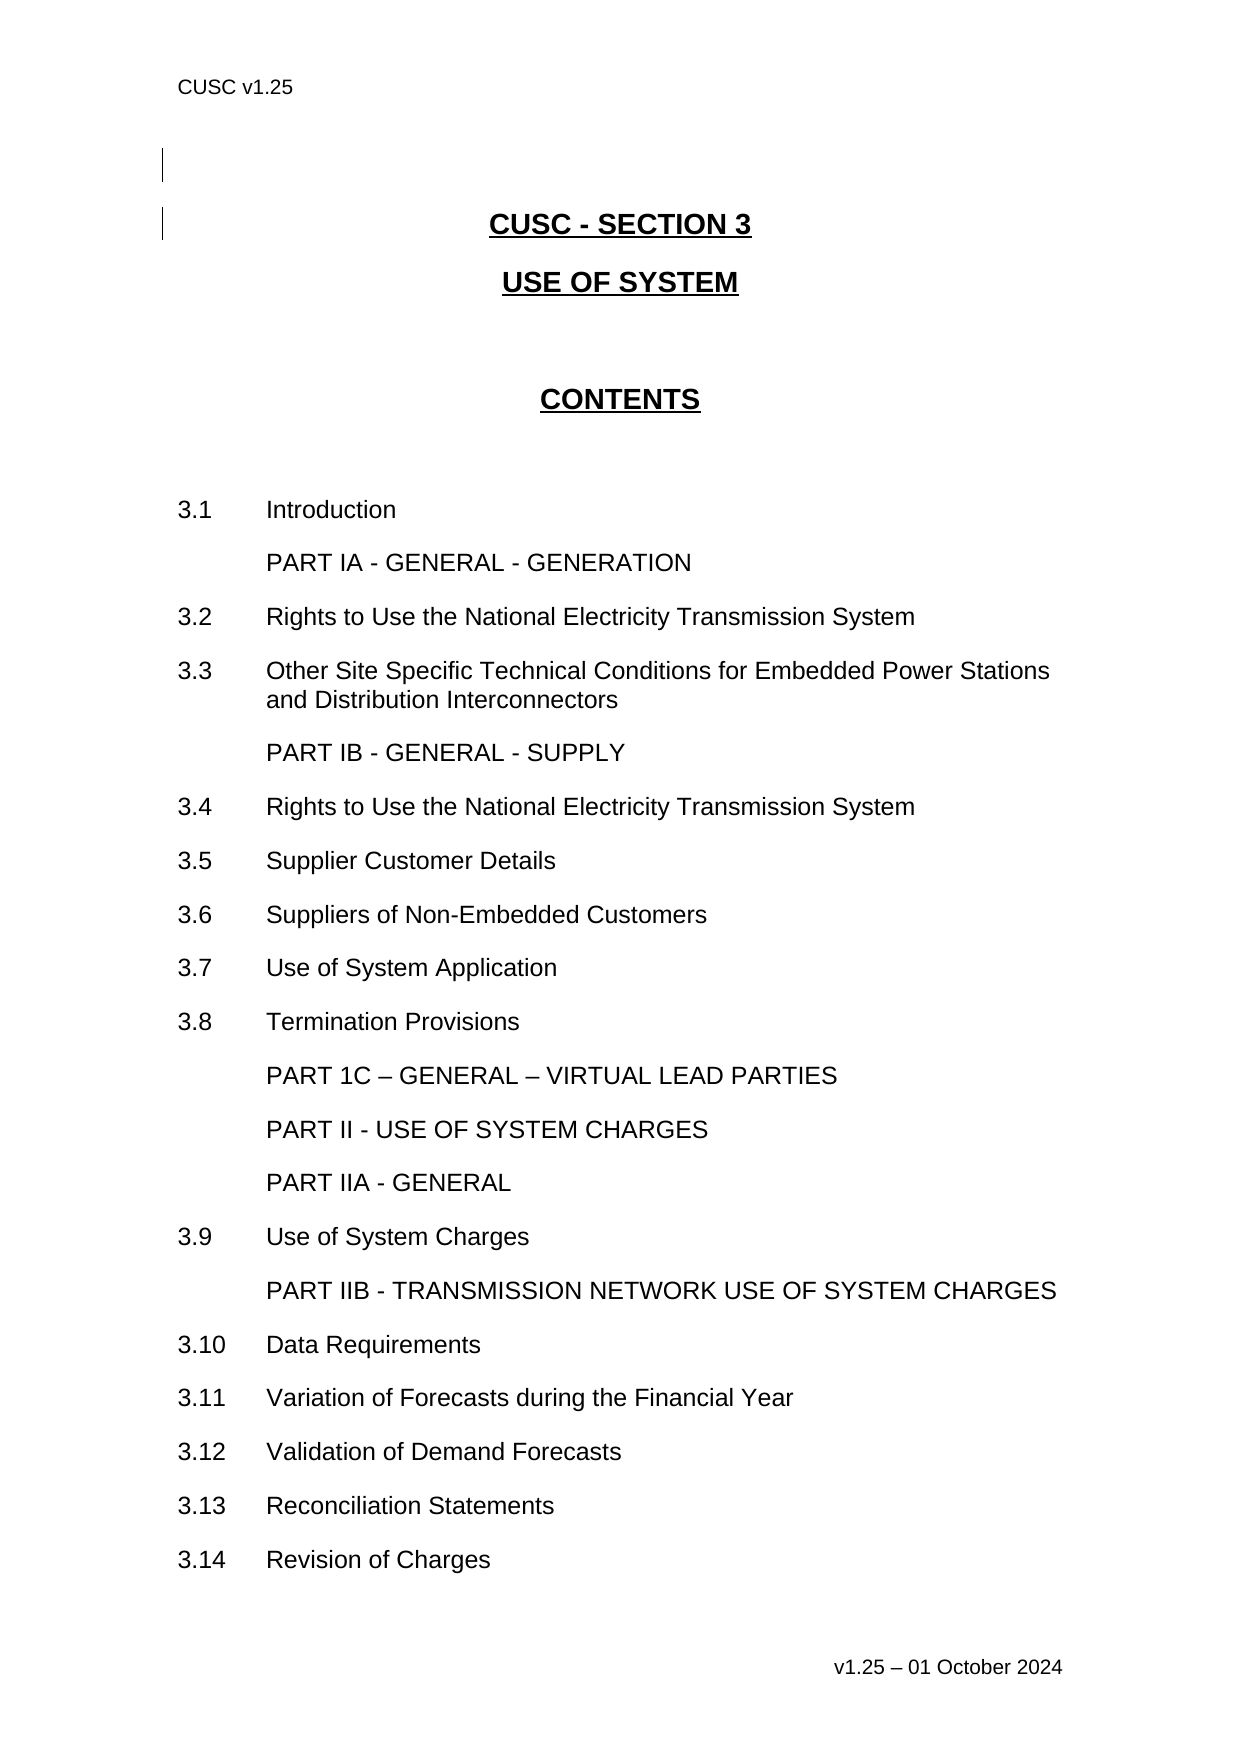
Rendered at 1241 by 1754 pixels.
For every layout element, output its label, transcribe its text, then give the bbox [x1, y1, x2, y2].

subtitle CUSC - SECTION 3 [177, 207, 1063, 240]
text 3.13 Reconciliation Statements [177, 1491, 1063, 1520]
text PART IIA - GENERAL [177, 1168, 1063, 1197]
text PART IIB - TRANSMISSION NETWORK USE OF SYSTEM CHARGES [177, 1276, 1063, 1305]
text PART 1C – GENERAL – VIRTUAL LEAD PARTIES [177, 1061, 1063, 1090]
text 3.7 Use of System Application [177, 953, 1063, 982]
text 3.8 Termination Provisions [177, 1007, 1063, 1036]
list Validation of Demand Forecasts [177, 1437, 1063, 1466]
text 3.2 Rights to Use the National Electricity Transmission System [177, 602, 1063, 631]
text 3.9 Use of System Charges [177, 1222, 1063, 1251]
text 3.6 Suppliers of Non-Embedded Customers [177, 900, 1063, 928]
text PART IA - GENERAL - GENERATION [177, 548, 1063, 577]
text 3.5 Supplier Customer Details [177, 846, 1063, 875]
text 3.14 Revision of Charges [177, 1545, 1063, 1573]
text 3.10 Data Requirements [177, 1330, 1063, 1358]
text 3.4 Rights to Use the National Electricity Transmission System [177, 792, 1063, 821]
list Variation of Forecasts during the Financial Year [177, 1383, 1063, 1412]
text PART II - USE OF SYSTEM CHARGES [177, 1115, 1063, 1143]
text 3.1 Introduction [177, 495, 1063, 523]
text USE OF SYSTEM [177, 265, 1063, 299]
text CONTENTS [177, 382, 1063, 416]
text PART IB - GENERAL - SUPPLY [177, 738, 1063, 767]
text 3.3 Other Site Specific Technical Conditions for Embedded Power Stations and Distribution Interconnectors [177, 656, 1063, 713]
